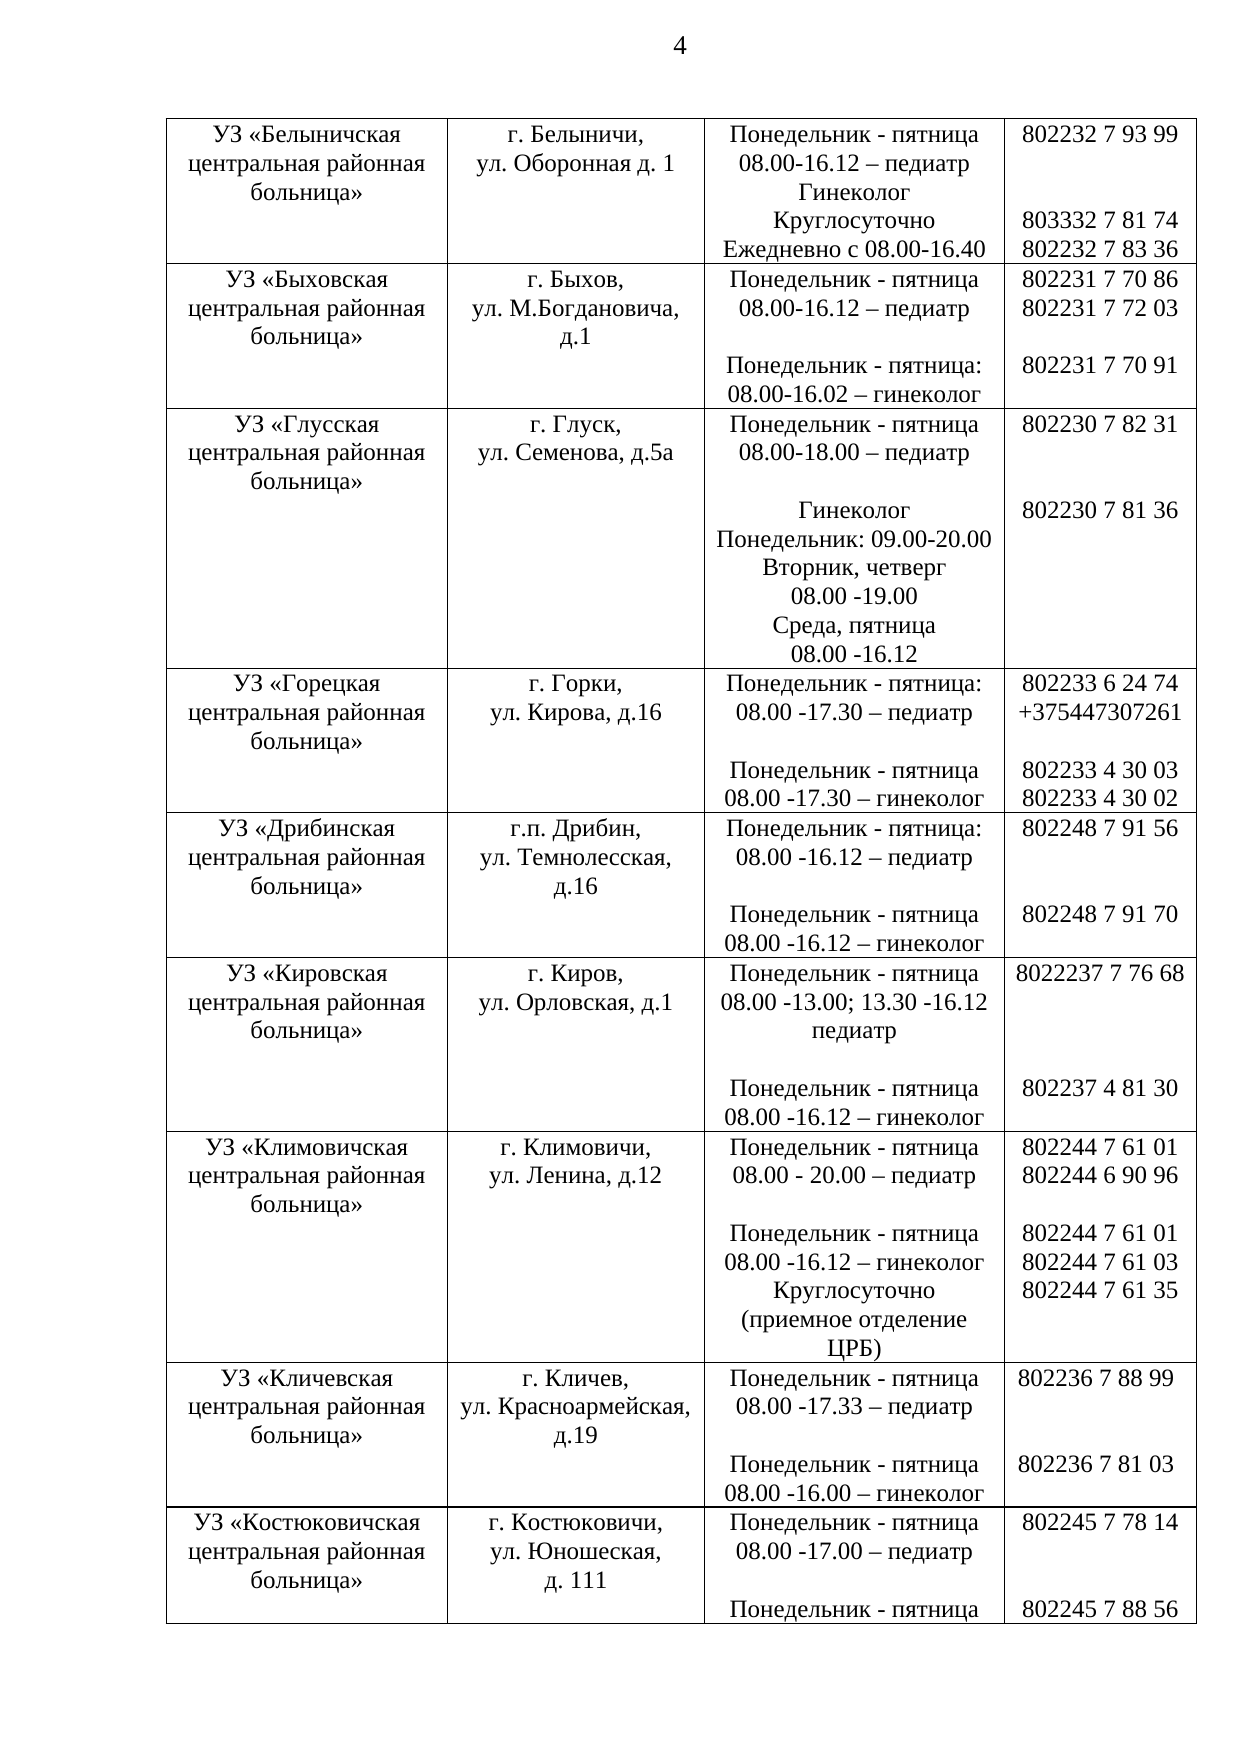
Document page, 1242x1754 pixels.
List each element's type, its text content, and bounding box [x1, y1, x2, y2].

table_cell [167, 1508, 447, 1622]
table_cell Понедельник - пятница: 08.00 -17.30 – педиатр Понедельник - пятница 08.00 -17.30 – гинеколог [705, 669, 1004, 812]
table_cell 802233 6 24 74 +375447307261 802233 4 30 03 802233 4 30 02 [1005, 669, 1196, 812]
table_cell УЗ «Кировская центральная районная больница» [167, 958, 447, 1131]
table_cell УЗ «Белыничская центральная районная больница» [167, 119, 447, 263]
table_cell УЗ «Горецкая центральная районная больница» [167, 669, 447, 812]
table_cell УЗ «Глусская центральная районная больница» [167, 409, 447, 667]
table_cell 802230 7 82 31 802230 7 81 36 [1005, 409, 1196, 667]
table_cell Понедельник - пятница 08.00 - 20.00 – педиатр Понедельник - пятница 08.00 -16.12 – гинеколог Круглосуточно (приемное отделение ЦРБ) [705, 1132, 1004, 1362]
table_cell Понедельник - пятница 08.00 -13.00; 13.30 -16.12 педиатр Понедельник - пятница 08.00 -16.12 – гинеколог [705, 958, 1004, 1131]
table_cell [448, 1508, 704, 1622]
table_cell 8022237 7 76 68 802237 4 81 30 [1005, 958, 1196, 1131]
table_cell г. Быхов, ул. М.Богдановича, д.1 [448, 264, 704, 408]
table_cell УЗ «Быховская центральная районная больница» [167, 264, 447, 408]
table_cell Понедельник - пятница 08.00 -17.33 – педиатр Понедельник - пятница 08.00 -16.00 – гинеколог [705, 1363, 1004, 1506]
table_cell УЗ «Дрибинская центральная районная больница» [167, 813, 447, 957]
table_cell 802248 7 91 56 802248 7 91 70 [1005, 813, 1196, 957]
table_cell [1005, 1508, 1196, 1622]
table_cell Понедельник - пятница 08.00-18.00 – педиатр Гинеколог Понедельник: 09.00-20.00 Вторник, четверг 08.00 -19.00 Среда, пятница 08.00 -16.12 [705, 409, 1004, 667]
table_cell г.п. Дрибин, ул. Темнолесская, д.16 [448, 813, 704, 957]
table_cell г. Горки, ул. Кирова, д.16 [448, 669, 704, 812]
table_cell УЗ «Климовичская центральная районная больница» [167, 1132, 447, 1362]
table_cell г. Белыничи, ул. Оборонная д. 1 [448, 119, 704, 263]
table_cell Понедельник - пятница 08.00-16.12 – педиатр Гинеколог Круглосуточно Ежедневно с 08.00-16.40 [705, 119, 1004, 263]
table_cell 802231 7 70 86 802231 7 72 03 802231 7 70 91 [1005, 264, 1196, 408]
table_cell г. Глуск, ул. Семенова, д.5а [448, 409, 704, 667]
table_cell Понедельник - пятница 08.00-16.12 – педиатр Понедельник - пятница: 08.00-16.02 – гинеколог [705, 264, 1004, 408]
table_cell 802232 7 93 99 803332 7 81 74 802232 7 83 36 [1005, 119, 1196, 263]
table_cell УЗ «Кличевская центральная районная больница» [167, 1363, 447, 1506]
table_cell г. Киров, ул. Орловская, д.1 [448, 958, 704, 1131]
table_cell 802236 7 88 99 802236 7 81 03 [1005, 1363, 1196, 1506]
table_cell 802244 7 61 01 802244 6 90 96 802244 7 61 01 802244 7 61 03 802244 7 61 35 [1005, 1132, 1196, 1362]
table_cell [705, 1508, 1004, 1622]
table_cell Понедельник - пятница: 08.00 -16.12 – педиатр Понедельник - пятница 08.00 -16.12 – гинеколог [705, 813, 1004, 957]
table_cell г. Кличев, ул. Красноармейская, д.19 [448, 1363, 704, 1506]
table_cell г. Климовичи, ул. Ленина, д.12 [448, 1132, 704, 1362]
